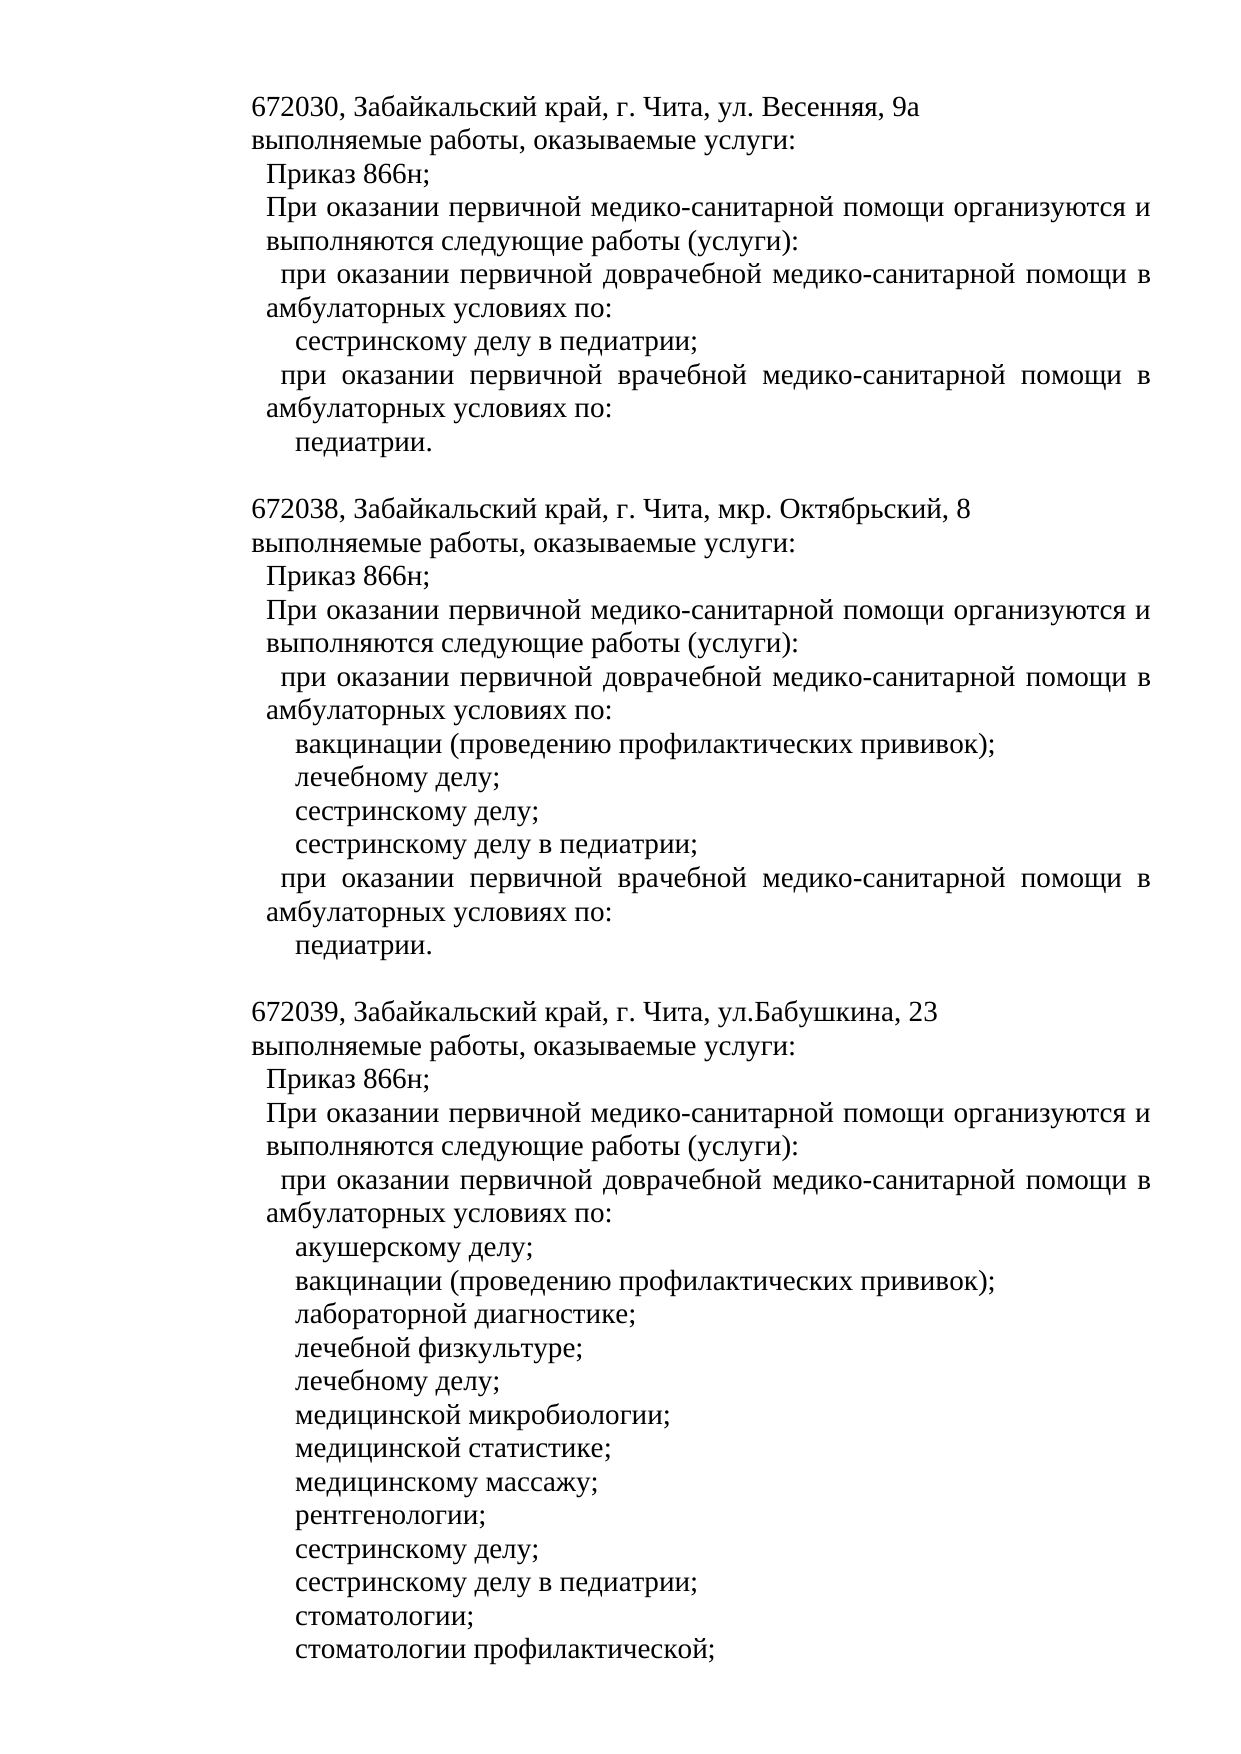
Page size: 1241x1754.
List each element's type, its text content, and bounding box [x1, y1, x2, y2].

text при оказании первичной доврачебной медико-санитарной помощи в амбулаторных условиях по: [266, 1162, 1152, 1229]
text акушерскому делу; [266, 1229, 1152, 1263]
text 672038, Забайкальский край, г. Чита, мкр. Октябрьский, 8 [251, 491, 1152, 525]
text выполняемые работы, оказываемые услуги: [251, 525, 1152, 558]
text медицинской микробиологии; [266, 1397, 1152, 1430]
text стоматологии; [266, 1598, 1152, 1632]
text лабораторной диагностике; [266, 1296, 1152, 1330]
text медицинскому массажу; [266, 1464, 1152, 1497]
text при оказании первичной врачебной медико-санитарной помощи в амбулаторных условиях по: [266, 860, 1152, 927]
text Приказ 866н; [266, 558, 1152, 592]
text лечебному делу; [266, 759, 1152, 793]
text при оказании первичной врачебной медико-санитарной помощи в амбулаторных условиях по: [266, 357, 1152, 424]
text Приказ 866н; [266, 1061, 1152, 1095]
text стоматологии профилактической; [266, 1632, 1152, 1665]
text лечебной физкультуре; [266, 1330, 1152, 1363]
text Приказ 866н; [266, 156, 1152, 189]
text выполняемые работы, оказываемые услуги: [251, 1028, 1152, 1061]
text выполняемые работы, оказываемые услуги: [251, 122, 1152, 156]
text вакцинации (проведению профилактических прививок); [266, 1263, 1152, 1296]
text вакцинации (проведению профилактических прививок); [266, 726, 1152, 759]
text сестринскому делу; [266, 1531, 1152, 1564]
text педиатрии. [266, 424, 1152, 458]
text сестринскому делу в педиатрии; [266, 1564, 1152, 1598]
text При оказании первичной медико-санитарной помощи организуются и выполняются следующие работы (услуги): [266, 189, 1152, 256]
text 672039, Забайкальский край, г. Чита, ул.Бабушкина, 23 [251, 994, 1152, 1028]
text при оказании первичной доврачебной медико-санитарной помощи в амбулаторных условиях по: [266, 659, 1152, 726]
text медицинской статистике; [266, 1430, 1152, 1464]
text сестринскому делу в педиатрии; [266, 827, 1152, 860]
text 672030, Забайкальский край, г. Чита, ул. Весенняя, 9а [251, 89, 1152, 122]
text сестринскому делу в педиатрии; [266, 323, 1152, 357]
text педиатрии. [266, 927, 1152, 961]
text при оказании первичной доврачебной медико-санитарной помощи в амбулаторных условиях по: [266, 256, 1152, 323]
text При оказании первичной медико-санитарной помощи организуются и выполняются следующие работы (услуги): [266, 1095, 1152, 1162]
text лечебному делу; [266, 1363, 1152, 1397]
text рентгенологии; [266, 1497, 1152, 1531]
text При оказании первичной медико-санитарной помощи организуются и выполняются следующие работы (услуги): [266, 592, 1152, 659]
text сестринскому делу; [266, 793, 1152, 827]
